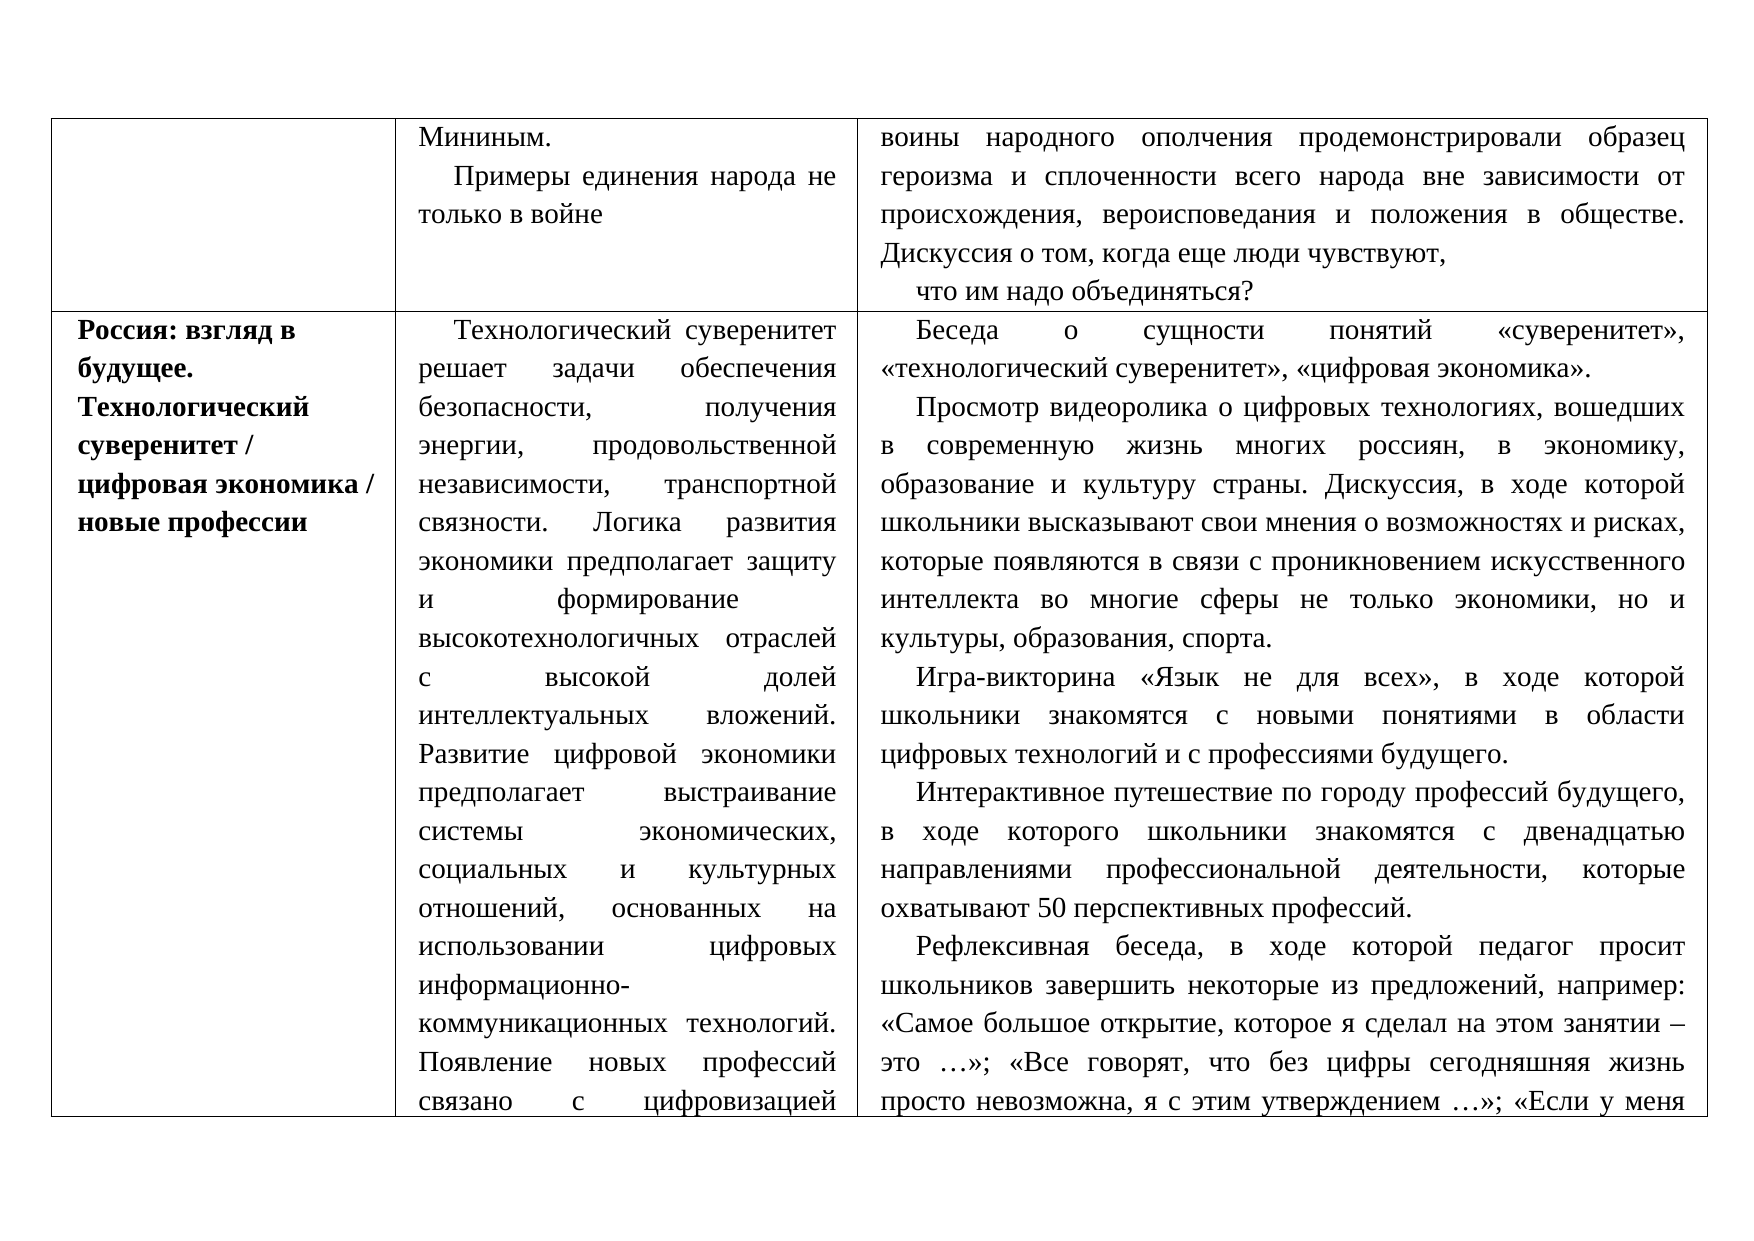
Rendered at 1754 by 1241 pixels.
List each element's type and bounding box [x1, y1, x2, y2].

table_cell [858, 312, 1707, 1116]
table_cell [52, 312, 395, 1116]
table_cell [858, 119, 1707, 311]
table_cell [396, 119, 857, 311]
table_cell [52, 119, 395, 311]
table_cell [396, 312, 857, 1116]
